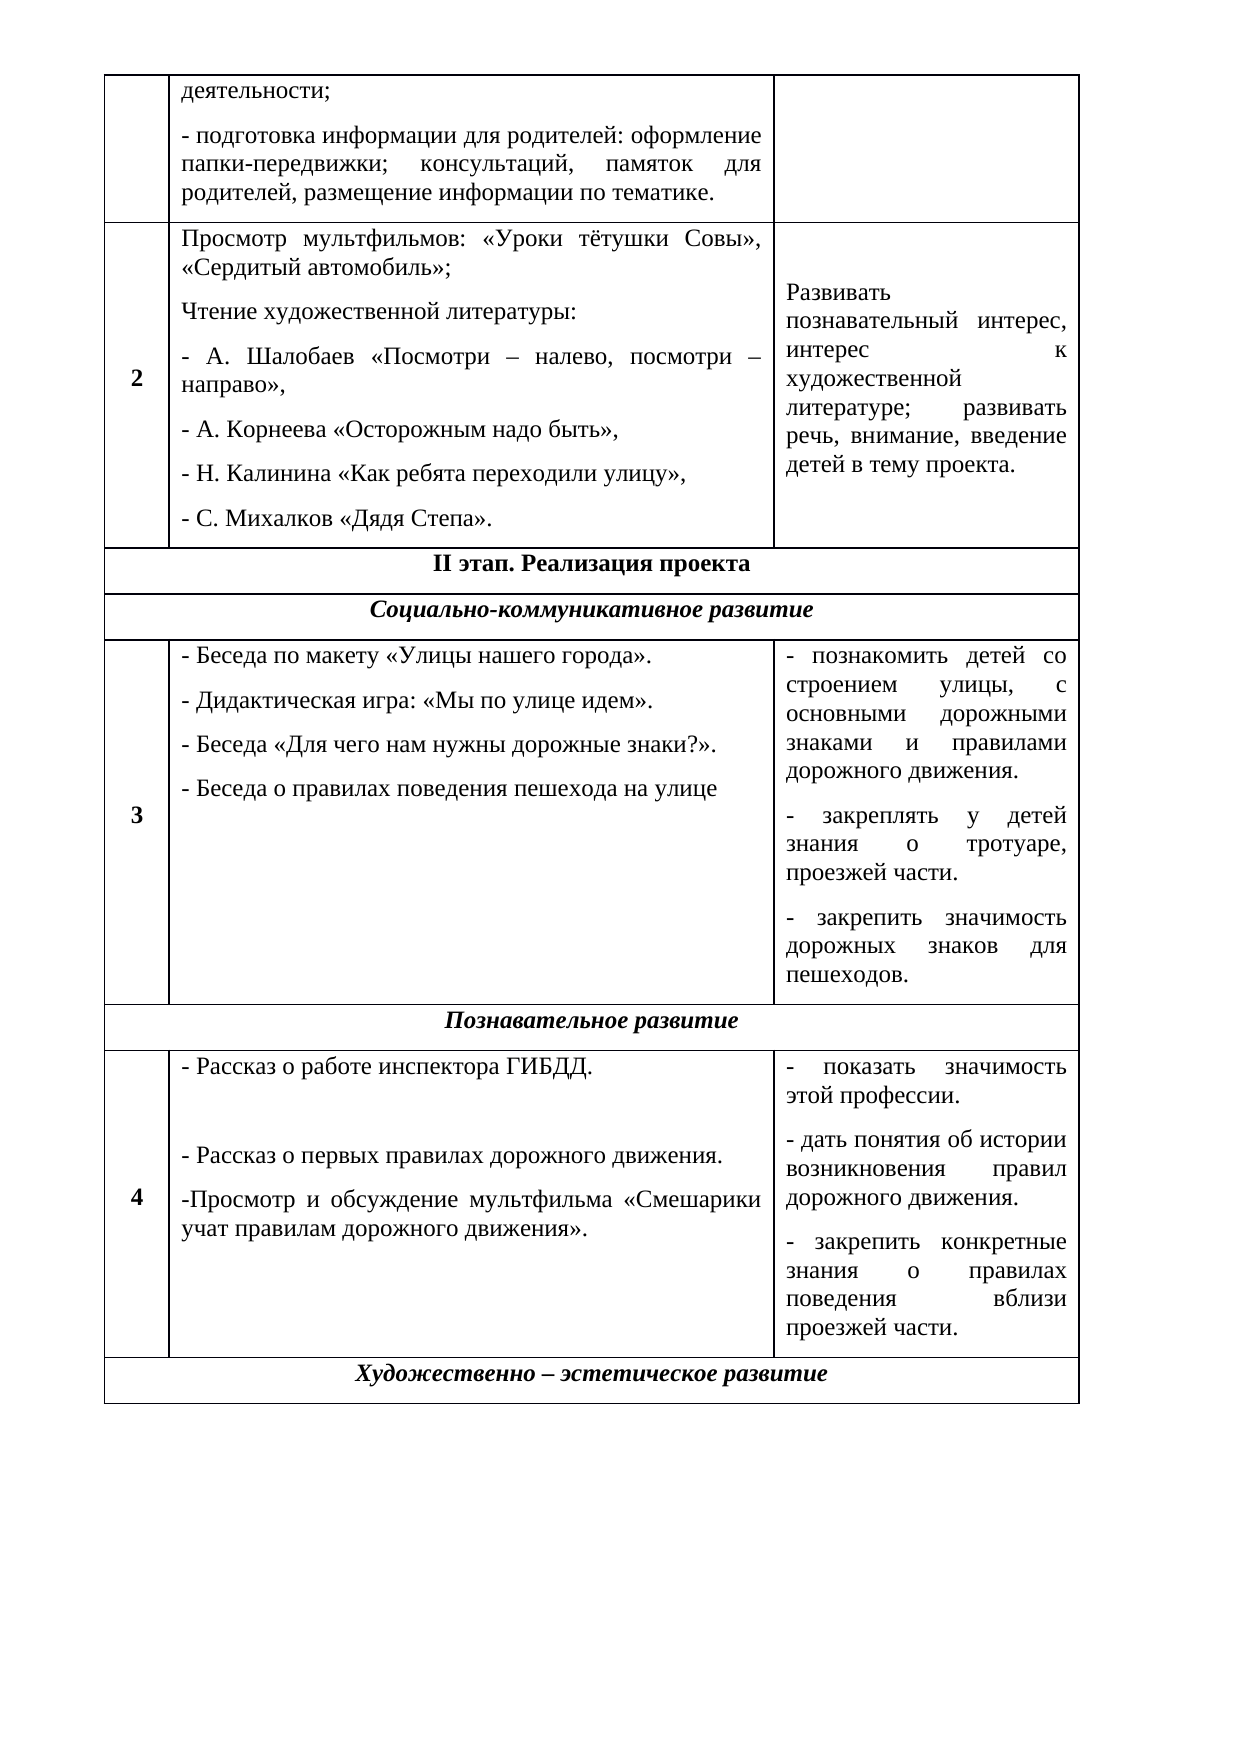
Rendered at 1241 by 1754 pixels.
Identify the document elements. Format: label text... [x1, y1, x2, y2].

table_cell Развивать познавательный интерес, интерес к художественной литературе; развивать речь, внимание, введение детей в тему проекта. [775, 223, 1078, 547]
table_cell 3 [105, 641, 168, 1003]
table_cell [170, 76, 773, 222]
table_cell - показать значимость этой профессии. - дать понятия об истории возникновения правил дорожного движения. - закрепить конкретные знания о правилах поведения вблизи проезжей части. [775, 1051, 1078, 1357]
table_cell II этап. Реализация проекта [105, 549, 1078, 593]
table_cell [775, 76, 1078, 222]
table_cell 2 [105, 223, 168, 547]
table_cell - Рассказ о работе инспектора ГИБДД. - Рассказ о первых правилах дорожного движения. -Просмотр и обсуждение мультфильма «Смешарики учат правилам дорожного движения». [170, 1051, 773, 1357]
table_cell 1 [105, 76, 168, 222]
table_cell Познавательное развитие [105, 1005, 1078, 1049]
table_cell 4 [105, 1051, 168, 1357]
table_cell Художественно – эстетическое развитие [105, 1358, 1078, 1403]
table_cell - познакомить детей со строением улицы, с основными дорожными знаками и правилами дорожного движения. - закреплять у детей знания о тротуаре, проезжей части. - закрепить значимость дорожных знаков для пешеходов. [775, 641, 1078, 1003]
table_cell - Беседа по макету «Улицы нашего города». - Дидактическая игра: «Мы по улице идем». - Беседа «Для чего нам нужны дорожные знаки?». - Беседа о правилах поведения пешехода на улице [170, 641, 773, 1003]
table_cell Социально-коммуникативное развитие [105, 595, 1078, 639]
table_cell Просмотр мультфильмов: «Уроки тётушки Совы», «Сердитый автомобиль»; Чтение художественной литературы: - А. Шалобаев «Посмотри – налево, посмотри – направо», - А. Корнеева «Осторожным надо быть», - Н. Калинина «Как ребята переходили улицу», - С. Михалков «Дядя Степа». [170, 223, 773, 547]
